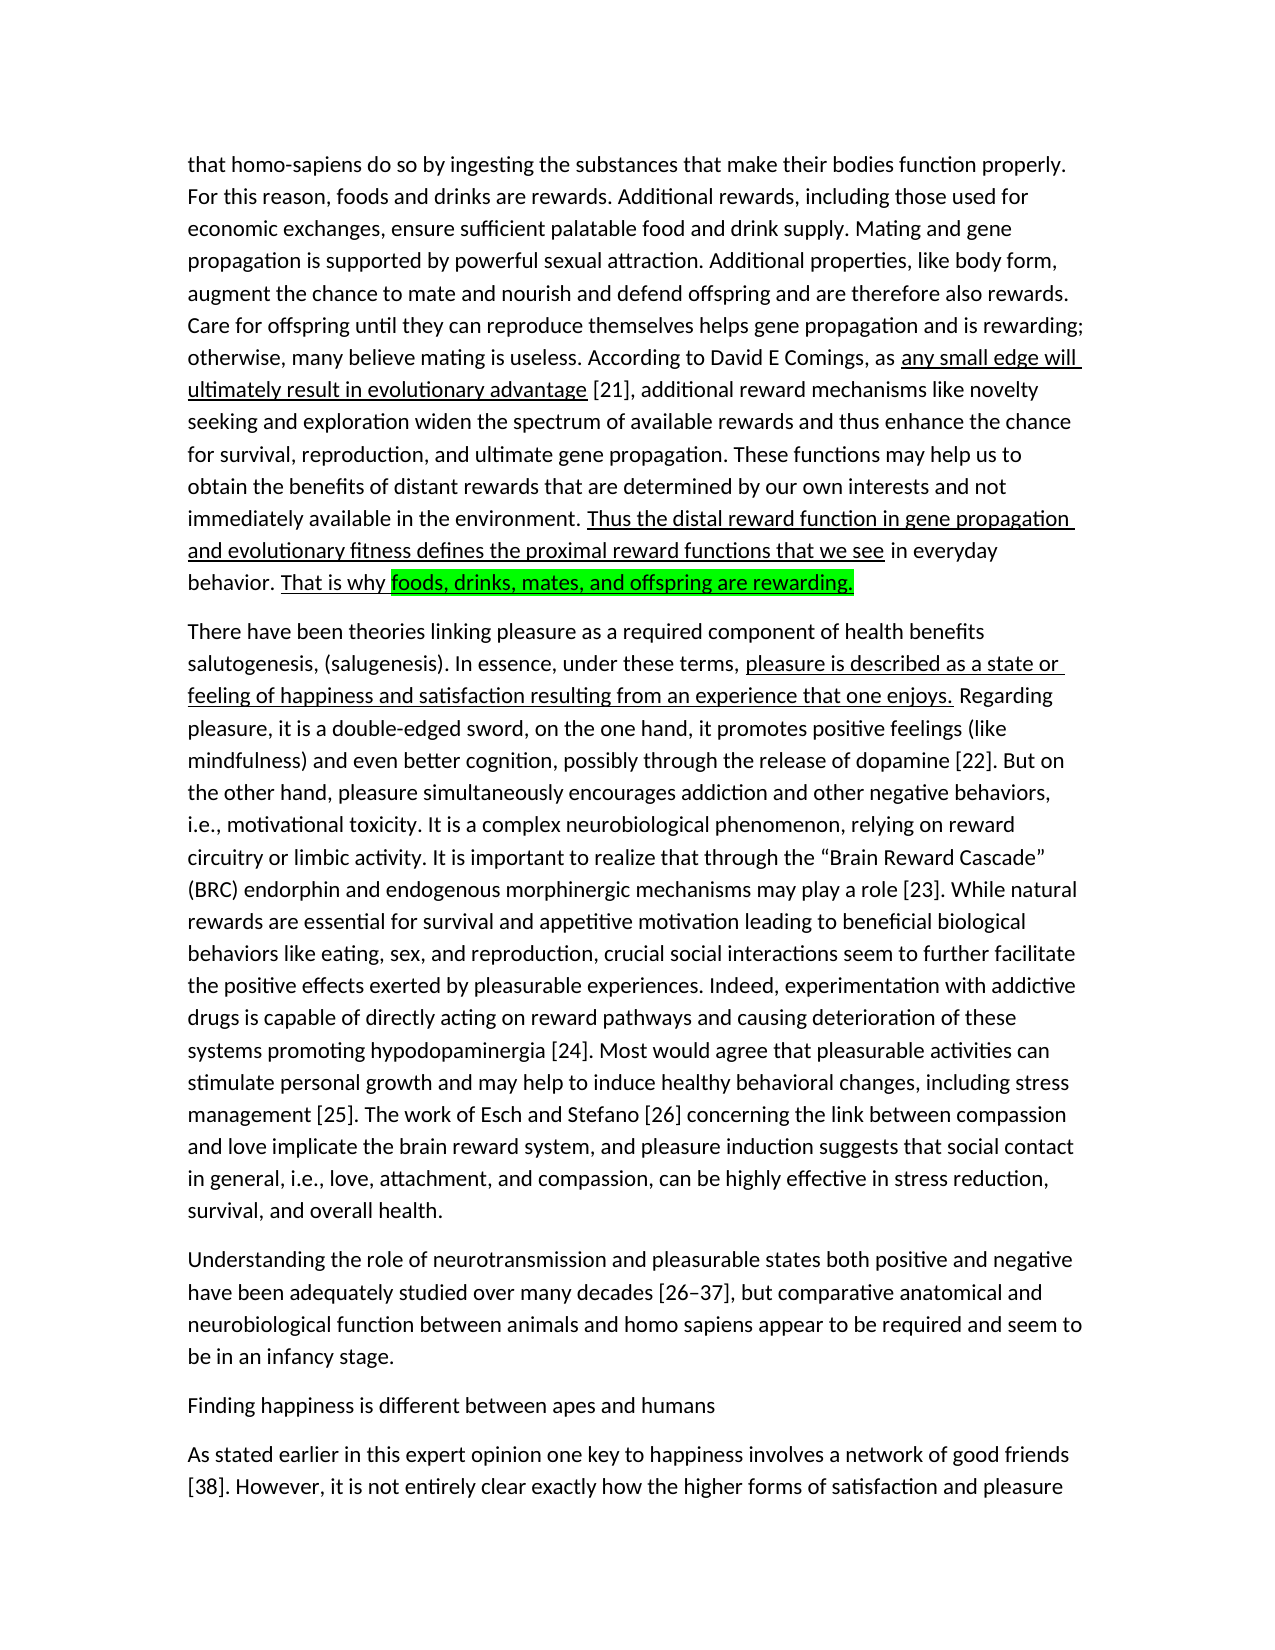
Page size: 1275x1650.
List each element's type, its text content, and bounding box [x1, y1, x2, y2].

text Finding happiness is different between apes and humans [187, 1391, 1087, 1419]
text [187, 1440, 1087, 1500]
text Understanding the role of neurotransmission and pleasurable states both positive and negative have been adequately studied over many decades [26–37], but comparative anatomical and neurobiological function between animals and homo sapiens appear to be required and seem to be in an infancy stage. [187, 1246, 1087, 1370]
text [187, 150, 1087, 596]
text There have been theories linking pleasure as a required component of health benefits salutogenesis, (salugenesis). In essence, under these terms, pleasure is described as a state or feeling of happiness and satisfaction resulting from an experience that one enjoys. Regarding pleasure, it is a double-edged sword, on the one hand, it promotes positive feelings (like mindfulness) and even better cognition, possibly through the release of dopamine [22]. But on the other hand, pleasure simultaneously encourages addiction and other negative behaviors, i.e., motivational toxicity. It is a complex neurobiological phenomenon, relying on reward circuitry or limbic activity. It is important to realize that through the “Brain Reward Cascade” (BRC) endorphin and endogenous morphinergic mechanisms may play a role [23]. While natural rewards are essential for survival and appetitive motivation leading to beneficial biological behaviors like eating, sex, and reproduction, crucial social interactions seem to further facilitate the positive effects exerted by pleasurable experiences. Indeed, experimentation with addictive drugs is capable of directly acting on reward pathways and causing deterioration of these systems promoting hypodopaminergia [24]. Most would agree that pleasurable activities can stimulate personal growth and may help to induce healthy behavioral changes, including stress management [25]. The work of Esch and Stefano [26] concerning the link between compassion and love implicate the brain reward system, and pleasure induction suggests that social contact in general, i.e., love, attachment, and compassion, can be highly effective in stress reduction, survival, and overall health. [187, 617, 1087, 1225]
